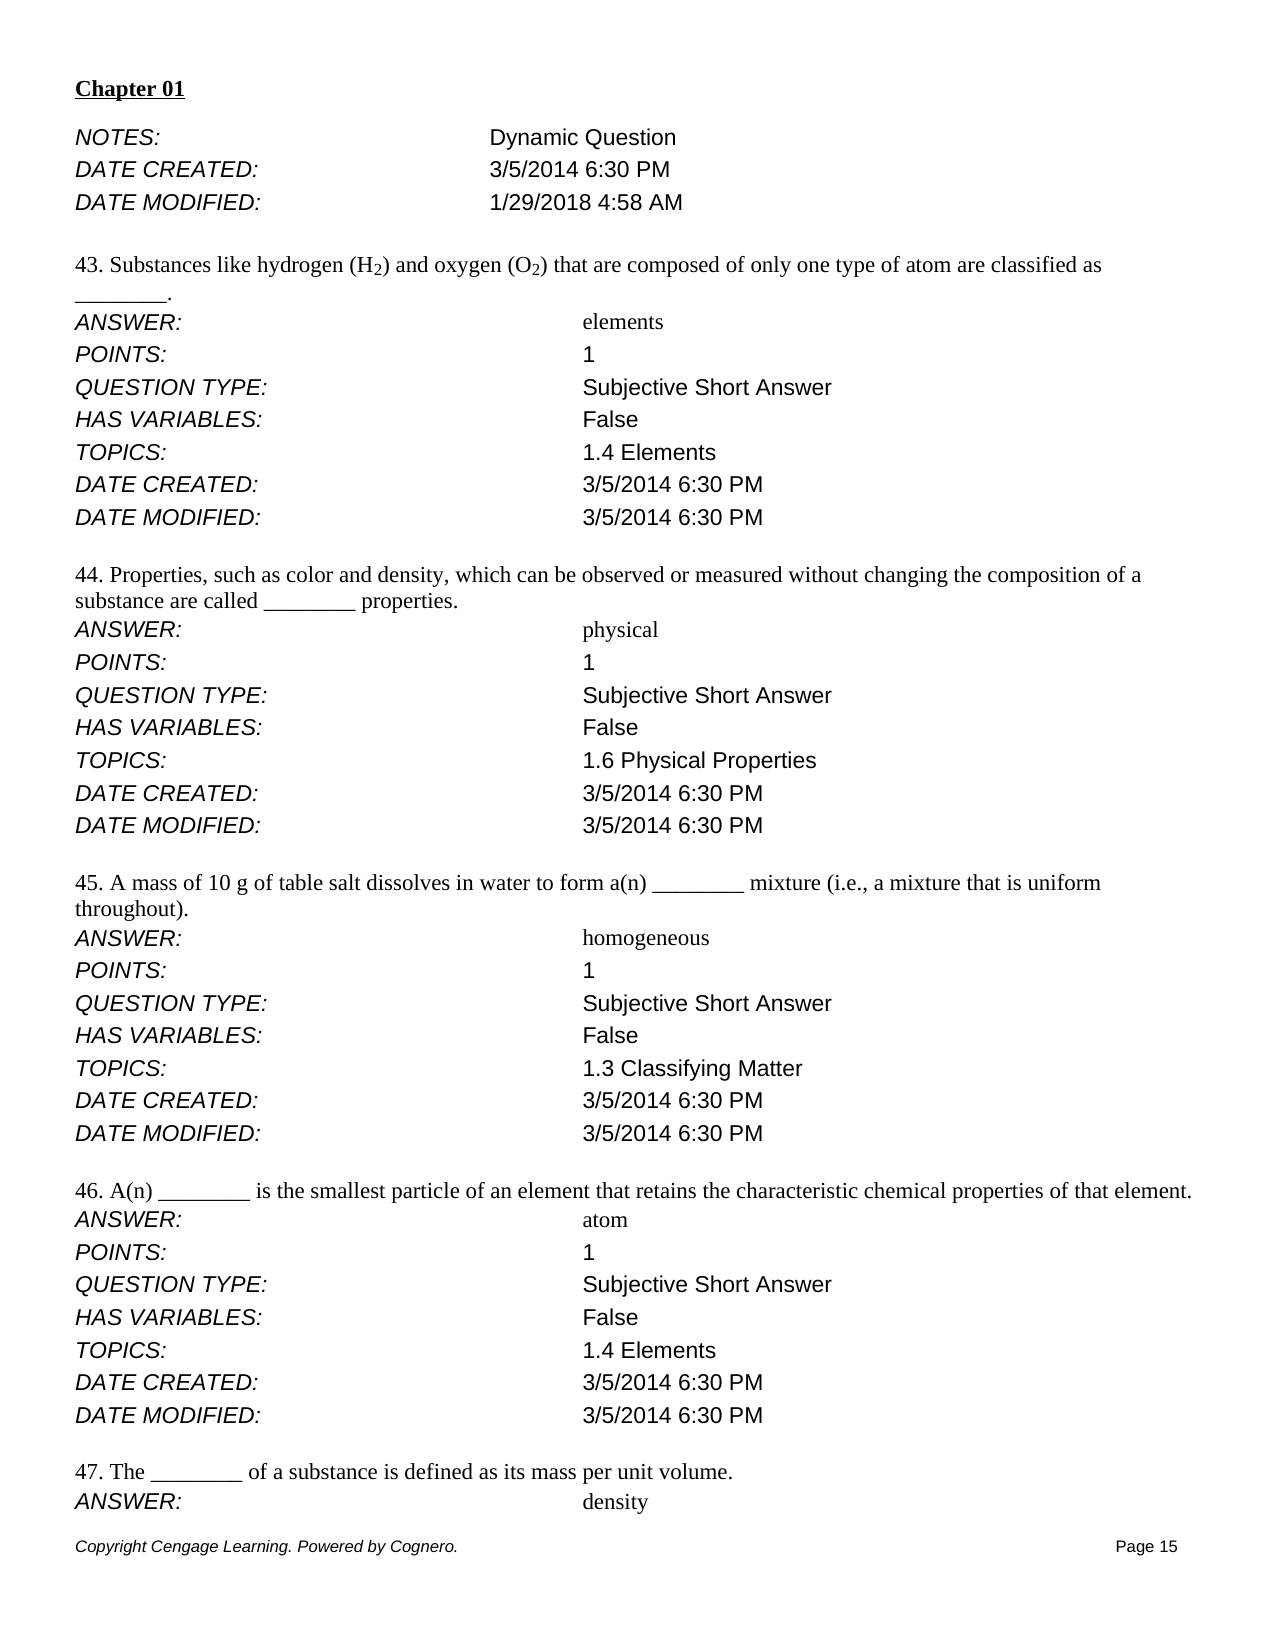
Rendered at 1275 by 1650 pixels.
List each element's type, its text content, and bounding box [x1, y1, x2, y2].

table_header 44. Properties, such as color and density, which can be observed or measured without changing the composition of a substance are called ________ properties. [75, 561, 1200, 842]
table_header 45. A mass of 10 g of table salt dissolves in water to form a(n) ________ mixture (i.e., a mixture that is uniform throughout). [75, 869, 1200, 1150]
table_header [75, 1458, 1200, 1517]
table_header 43. Substances like hydrogen (H2) and oxygen (O2) that are composed of only one type of atom are classified as ________. [75, 245, 1200, 534]
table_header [75, 121, 1200, 218]
table_header 46. A(n) ________ is the smallest particle of an element that retains the characteristic chemical properties of that element. [75, 1177, 1200, 1431]
